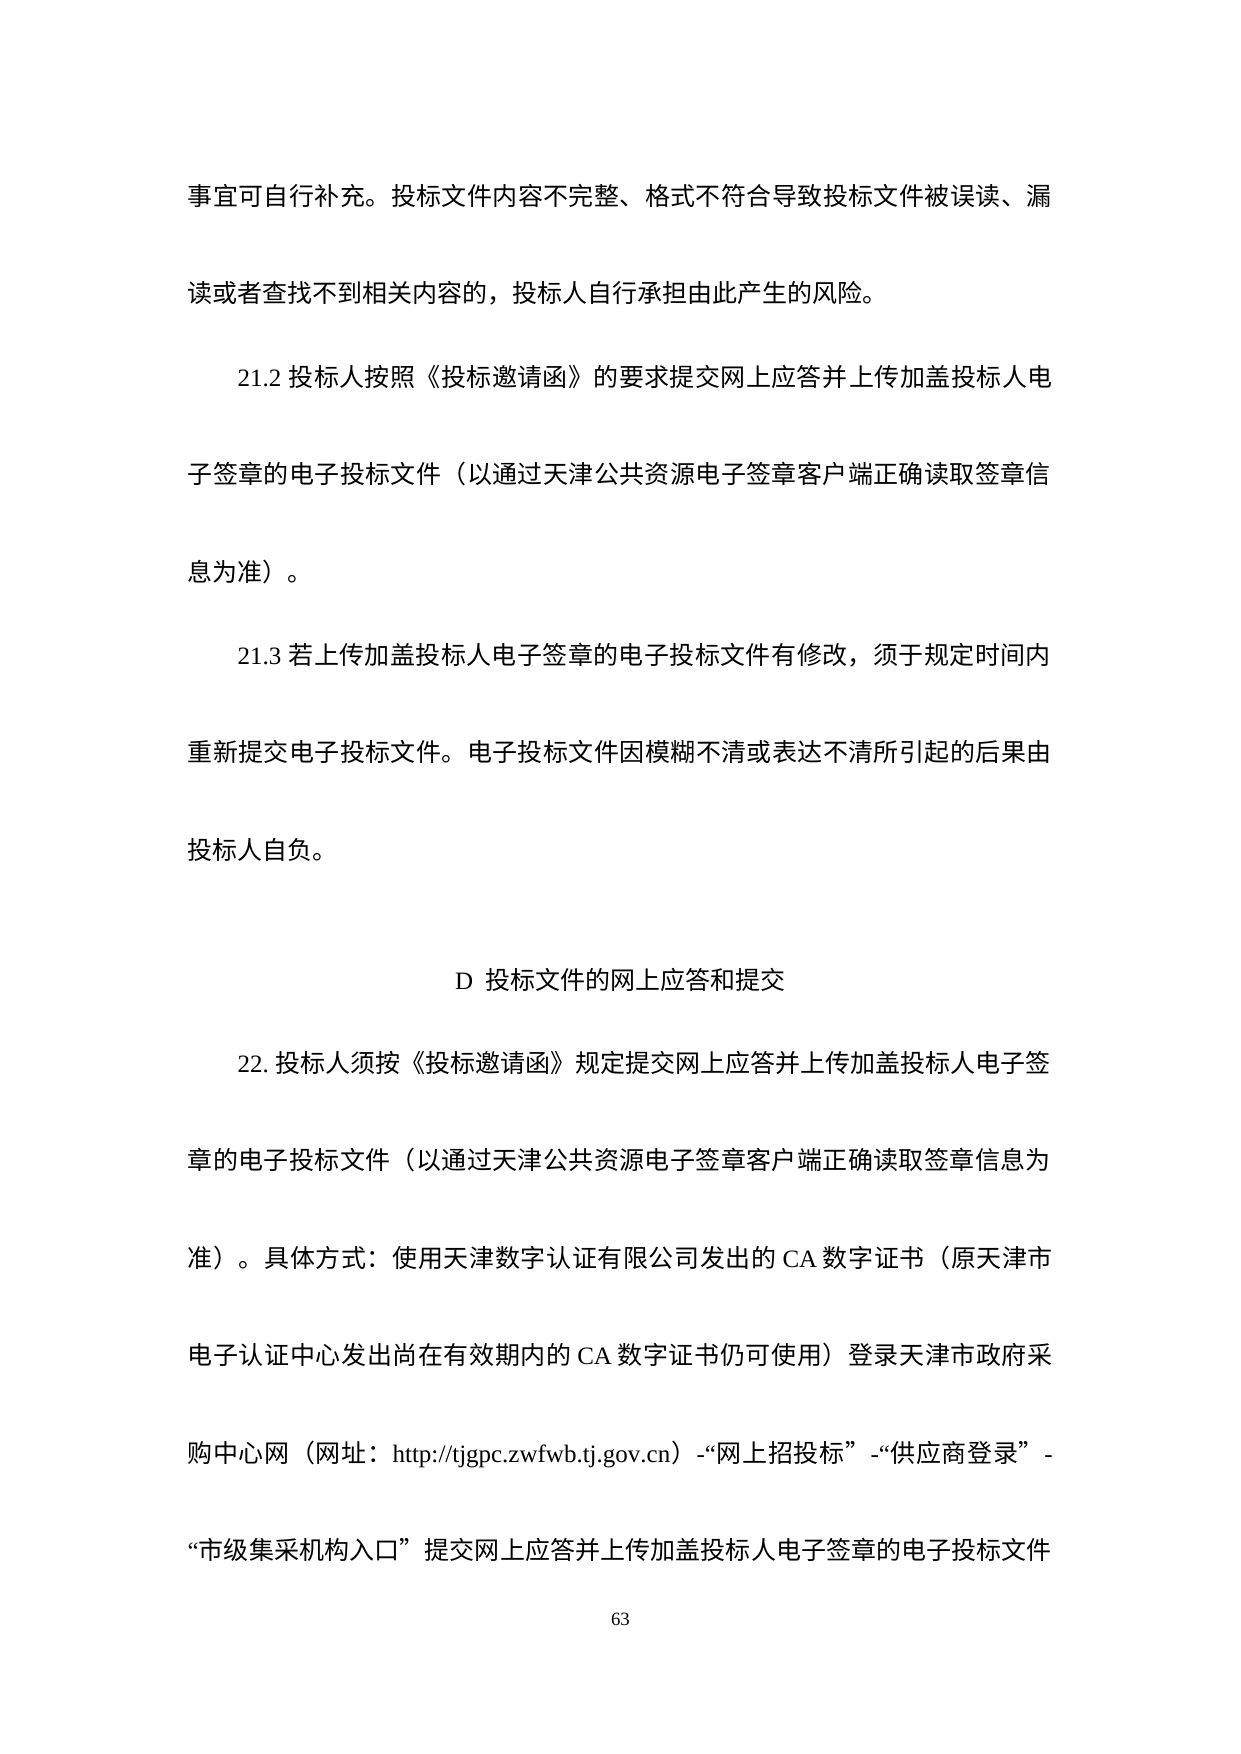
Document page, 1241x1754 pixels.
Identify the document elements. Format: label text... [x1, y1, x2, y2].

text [187, 1029, 1053, 1581]
text 21.2 投标人按照《投标邀请函》的要求提交网上应答并上传加盖投标人电子签章的电子投标文件（以通过天津公共资源电子签章客户端正确读取签章信息为准）。 [187, 343, 1053, 603]
text 21.3 若上传加盖投标人电子签章的电子投标文件有修改，须于规定时间内重新提交电子投标文件。电子投标文件因模糊不清或表达不清所引起的后果由投标人自负。 [187, 621, 1053, 881]
text D 投标文件的网上应答和提交 [187, 946, 1053, 1011]
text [187, 162, 1053, 324]
